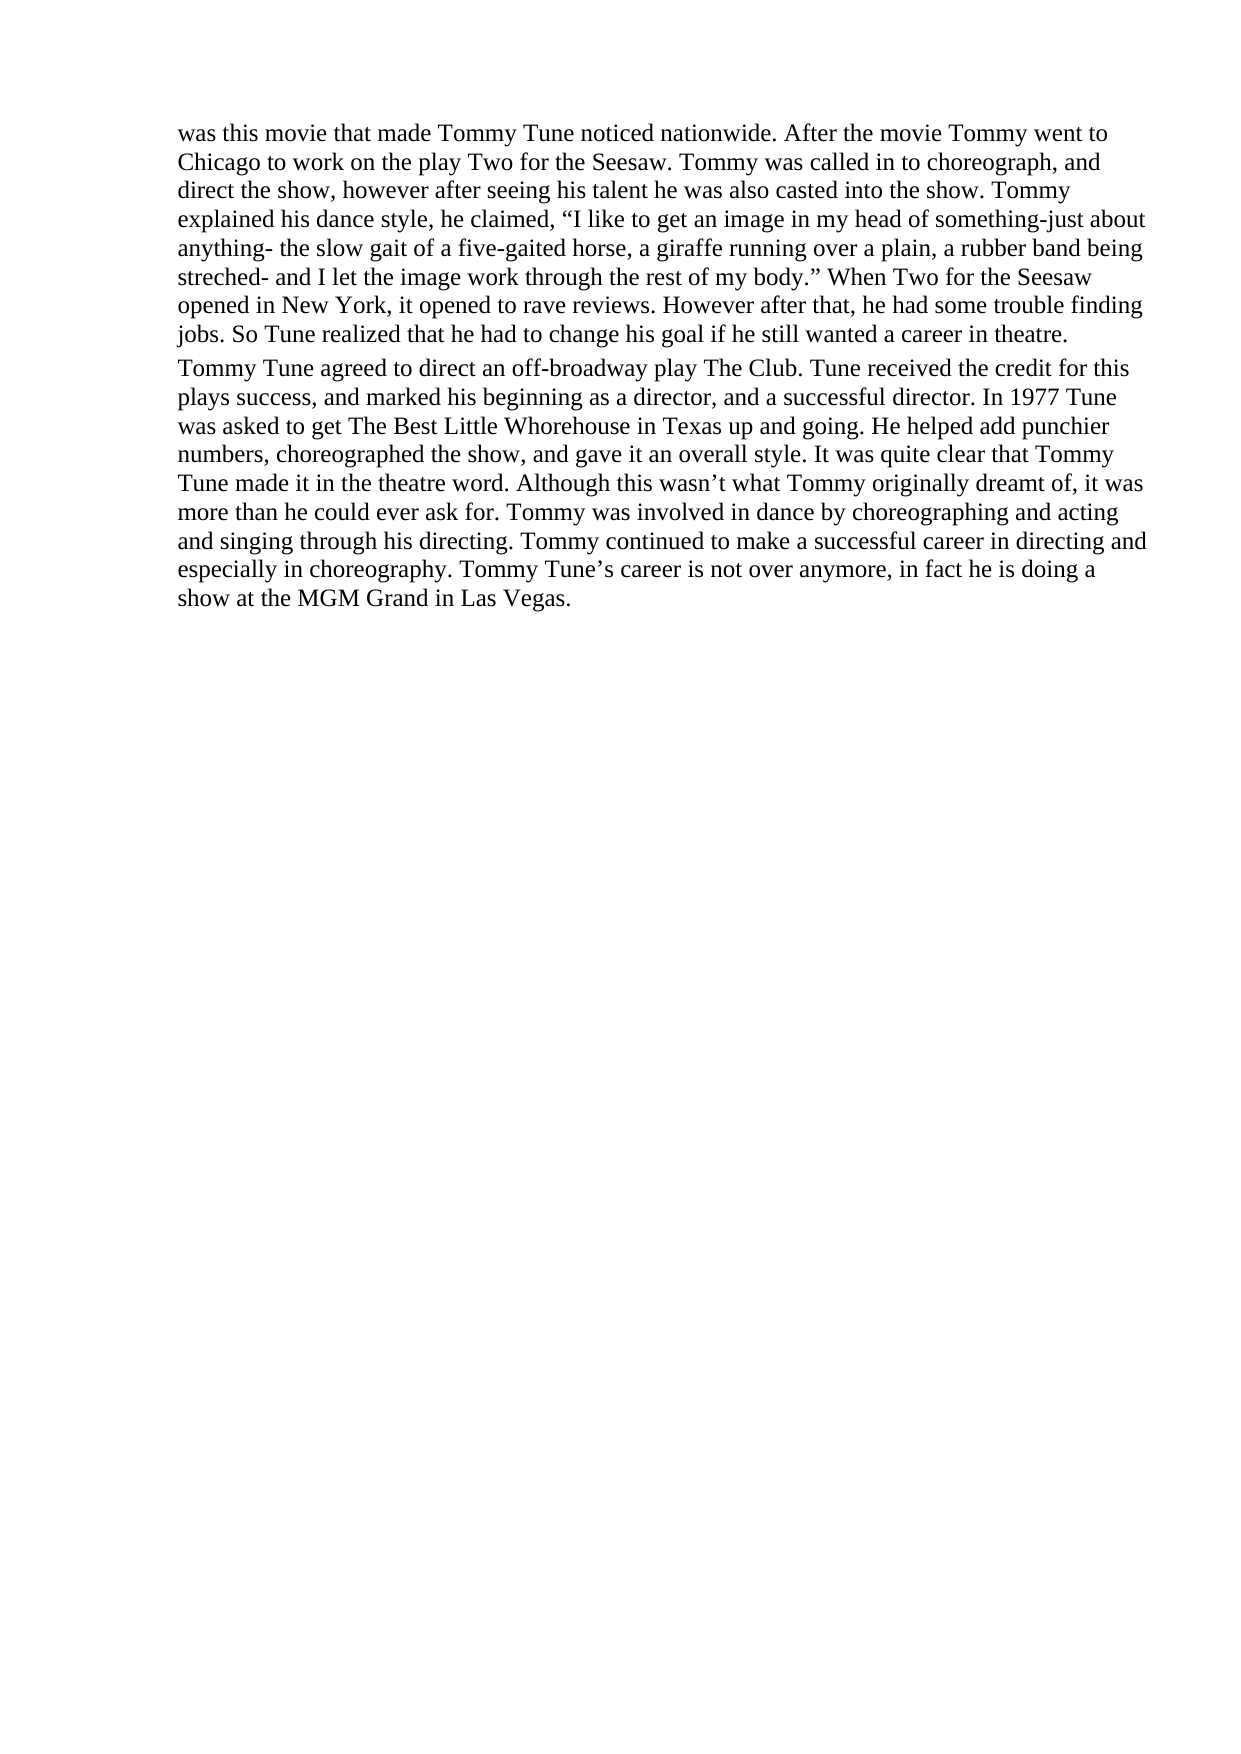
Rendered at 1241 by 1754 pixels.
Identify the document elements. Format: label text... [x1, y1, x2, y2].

text Tommy Tune agreed to direct an off-broadway play The Club. Tune received the credit for this plays success, and marked his beginning as a director, and a successful director. In 1977 Tune was asked to get The Best Little Whorehouse in Texas up and going. He helped add punchier numbers, choreographed the show, and gave it an overall style. It was quite clear that Tommy Tune made it in the theatre word. Although this wasn’t what Tommy originally dreamt of, it was more than he could ever ask for. Tommy was involved in dance by choreographing and acting and singing through his directing. Tommy continued to make a successful career in directing and especially in choreography. Tommy Tune’s career is not over anymore, in fact he is doing a show at the MGM Grand in Las Vegas. [177, 353, 1152, 612]
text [177, 118, 1152, 348]
